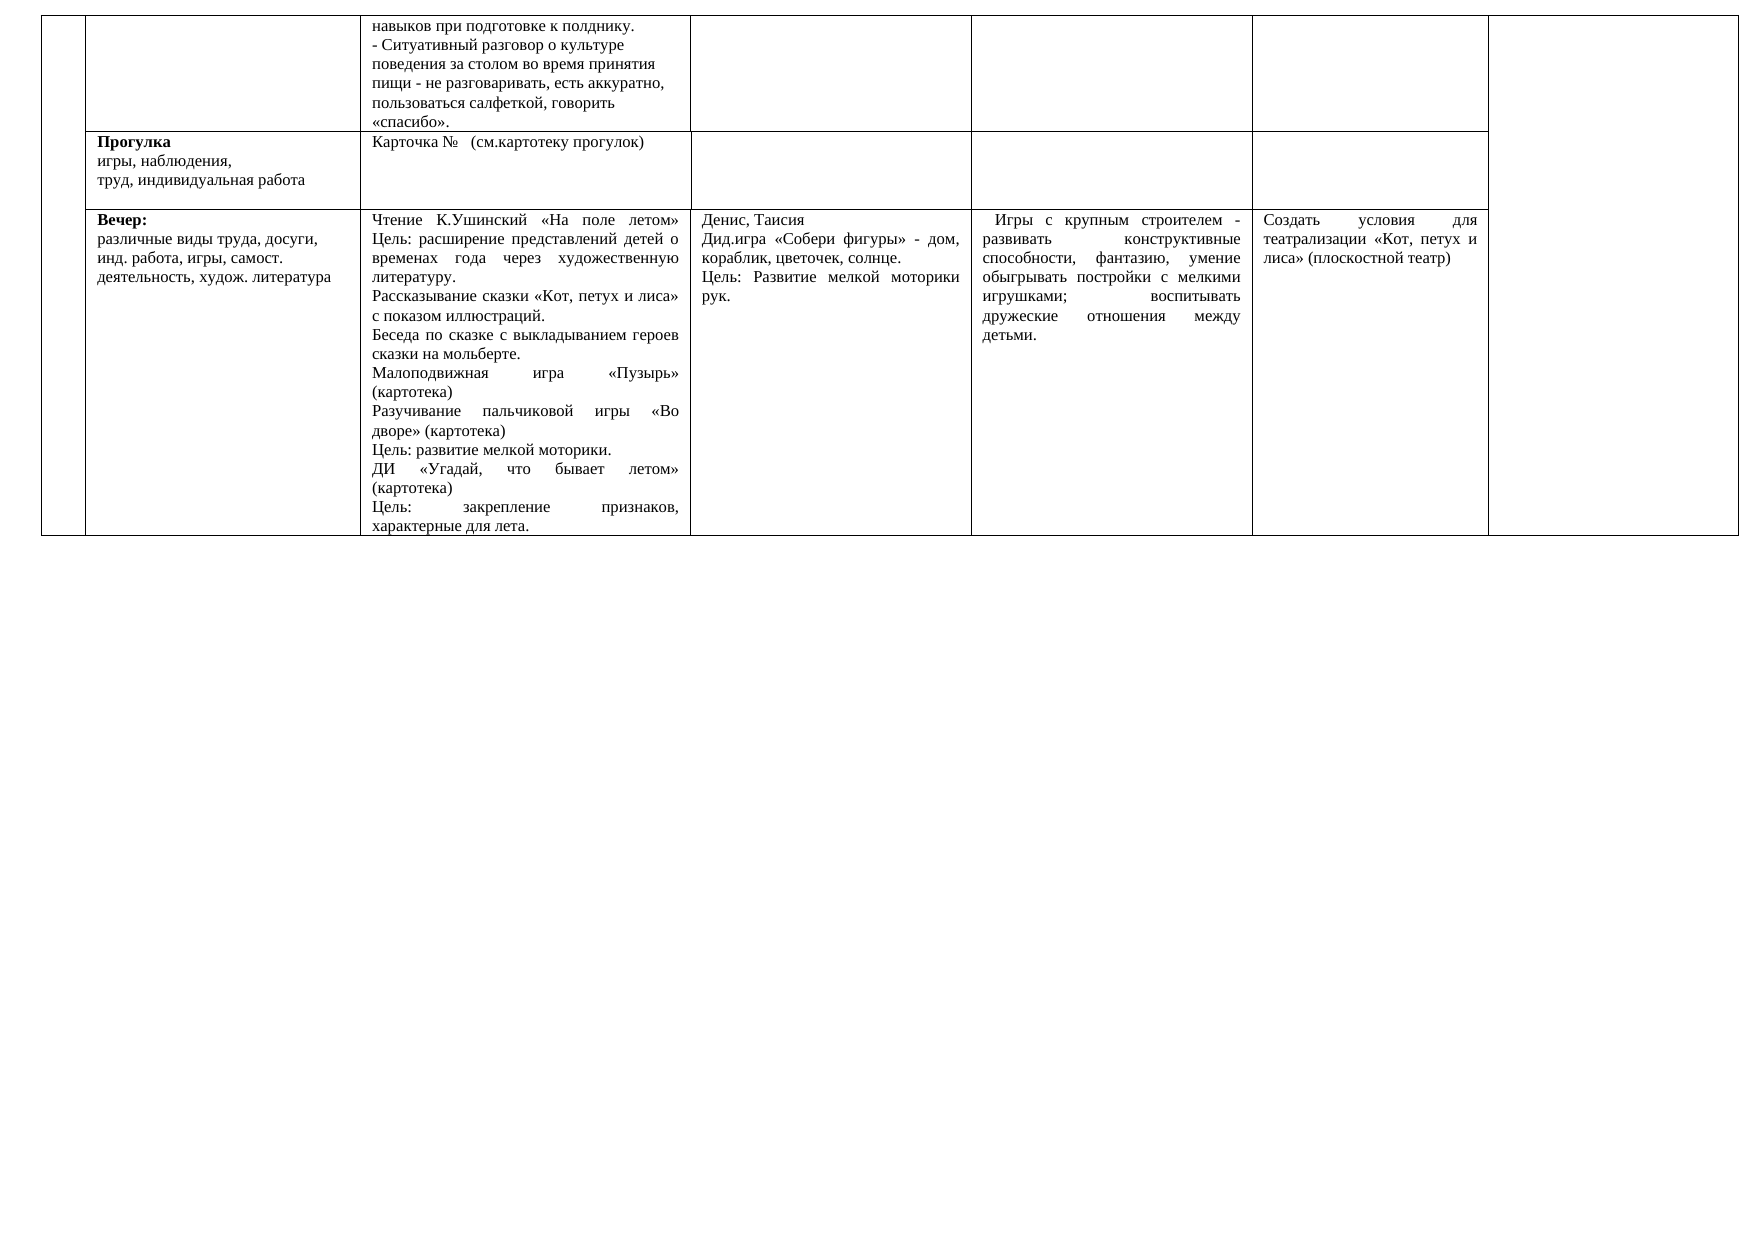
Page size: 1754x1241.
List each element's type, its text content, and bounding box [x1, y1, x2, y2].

table_cell Вечер: различные виды труда, досуги, инд. работа, игры, самост. деятельность, худож. литература [86, 210, 360, 535]
table_cell Карточка № (см.картотеку прогулок) [361, 132, 691, 208]
table_cell Игры с крупным строителем - развивать конструктивные способности, фантазию, умение обыгрывать постройки с мелкими игрушками; воспитывать дружеские отношения между детьми. [972, 210, 1252, 535]
table_cell Создать условия для театрализации «Кот, петух и лиса» (плоскостной театр) [1253, 210, 1488, 535]
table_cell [361, 16, 690, 131]
table_cell [972, 132, 1252, 208]
table_cell Денис, Таисия Дид.игра «Собери фигуры» - дом, кораблик, цветочек, солнце. Цель: Развитие мелкой моторики рук. [691, 210, 971, 535]
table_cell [86, 16, 360, 131]
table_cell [691, 16, 971, 131]
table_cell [972, 16, 1252, 131]
table_cell Чтение К.Ушинский «На поле летом» Цель: расширение представлений детей о временах года через художественную литературу. Рассказывание сказки «Кот, петух и лиса» с показом иллюстраций. Беседа по сказке с выкладыванием героев сказки на мольберте. Малоподвижная игра «Пузырь» (картотека) Разучивание пальчиковой игры «Во дворе» (картотека) Цель: развитие мелкой моторики. ДИ «Угадай, что бывает летом» (картотека) Цель: закрепление признаков, характерные для лета. [361, 210, 690, 535]
table_cell [1253, 132, 1488, 208]
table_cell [1253, 16, 1488, 131]
table_cell Прогулка игры, наблюдения, труд, индивидуальная работа [86, 132, 360, 208]
table_cell [692, 132, 971, 208]
